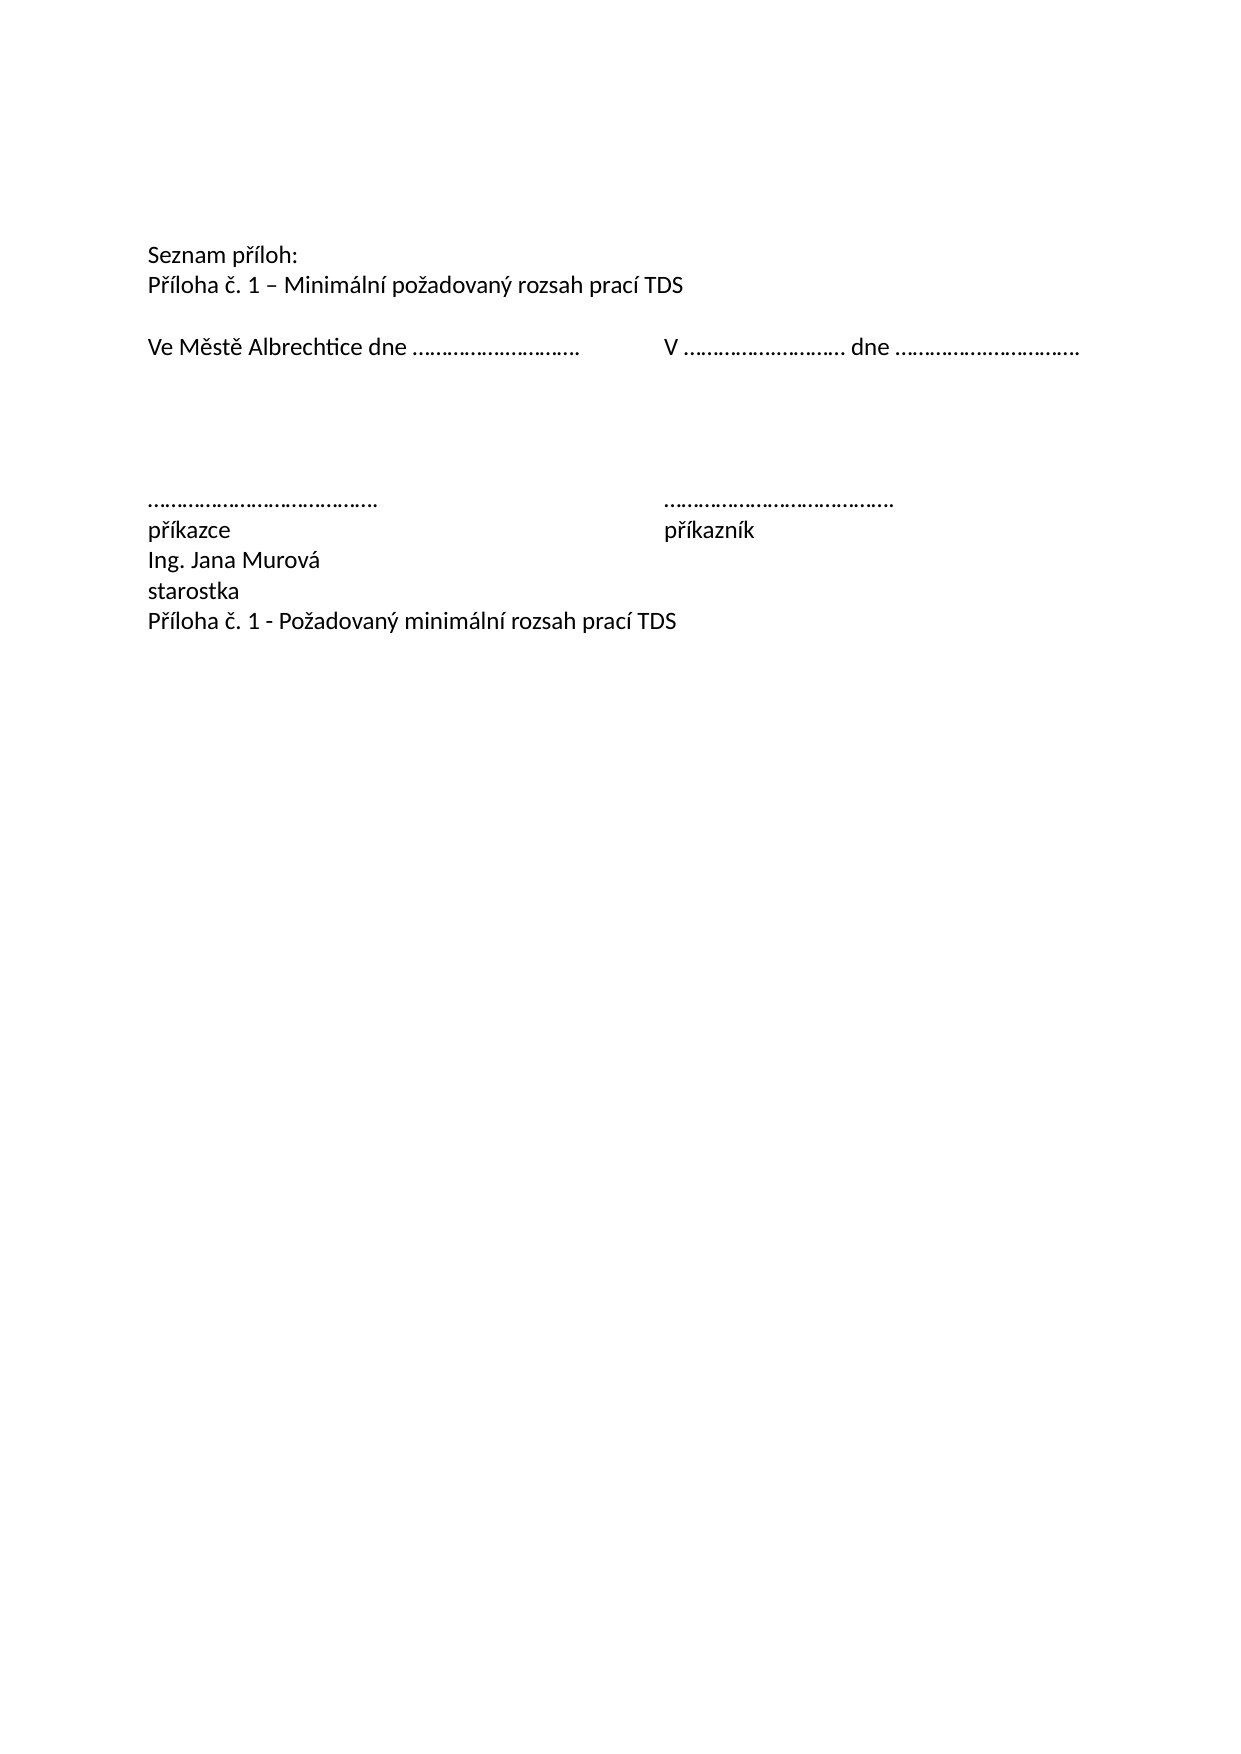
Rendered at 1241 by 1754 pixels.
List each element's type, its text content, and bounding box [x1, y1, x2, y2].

text Seznam příloh: [148, 239, 1093, 270]
text starostka [148, 575, 1093, 605]
text Příloha č. 1 - Požadovaný minimální rozsah prací TDS [148, 605, 1093, 636]
text …………………………………. …………………………………. [148, 483, 1093, 514]
text příkazce příkazník [148, 514, 1093, 544]
text Ing. Jana Murová [148, 544, 1093, 575]
text Ve Městě Albrechtice dne …………….…………. V …………….………… dne …………….……………. [148, 331, 1093, 361]
text Příloha č. 1 – Minimální požadovaný rozsah prací TDS [148, 270, 1093, 300]
